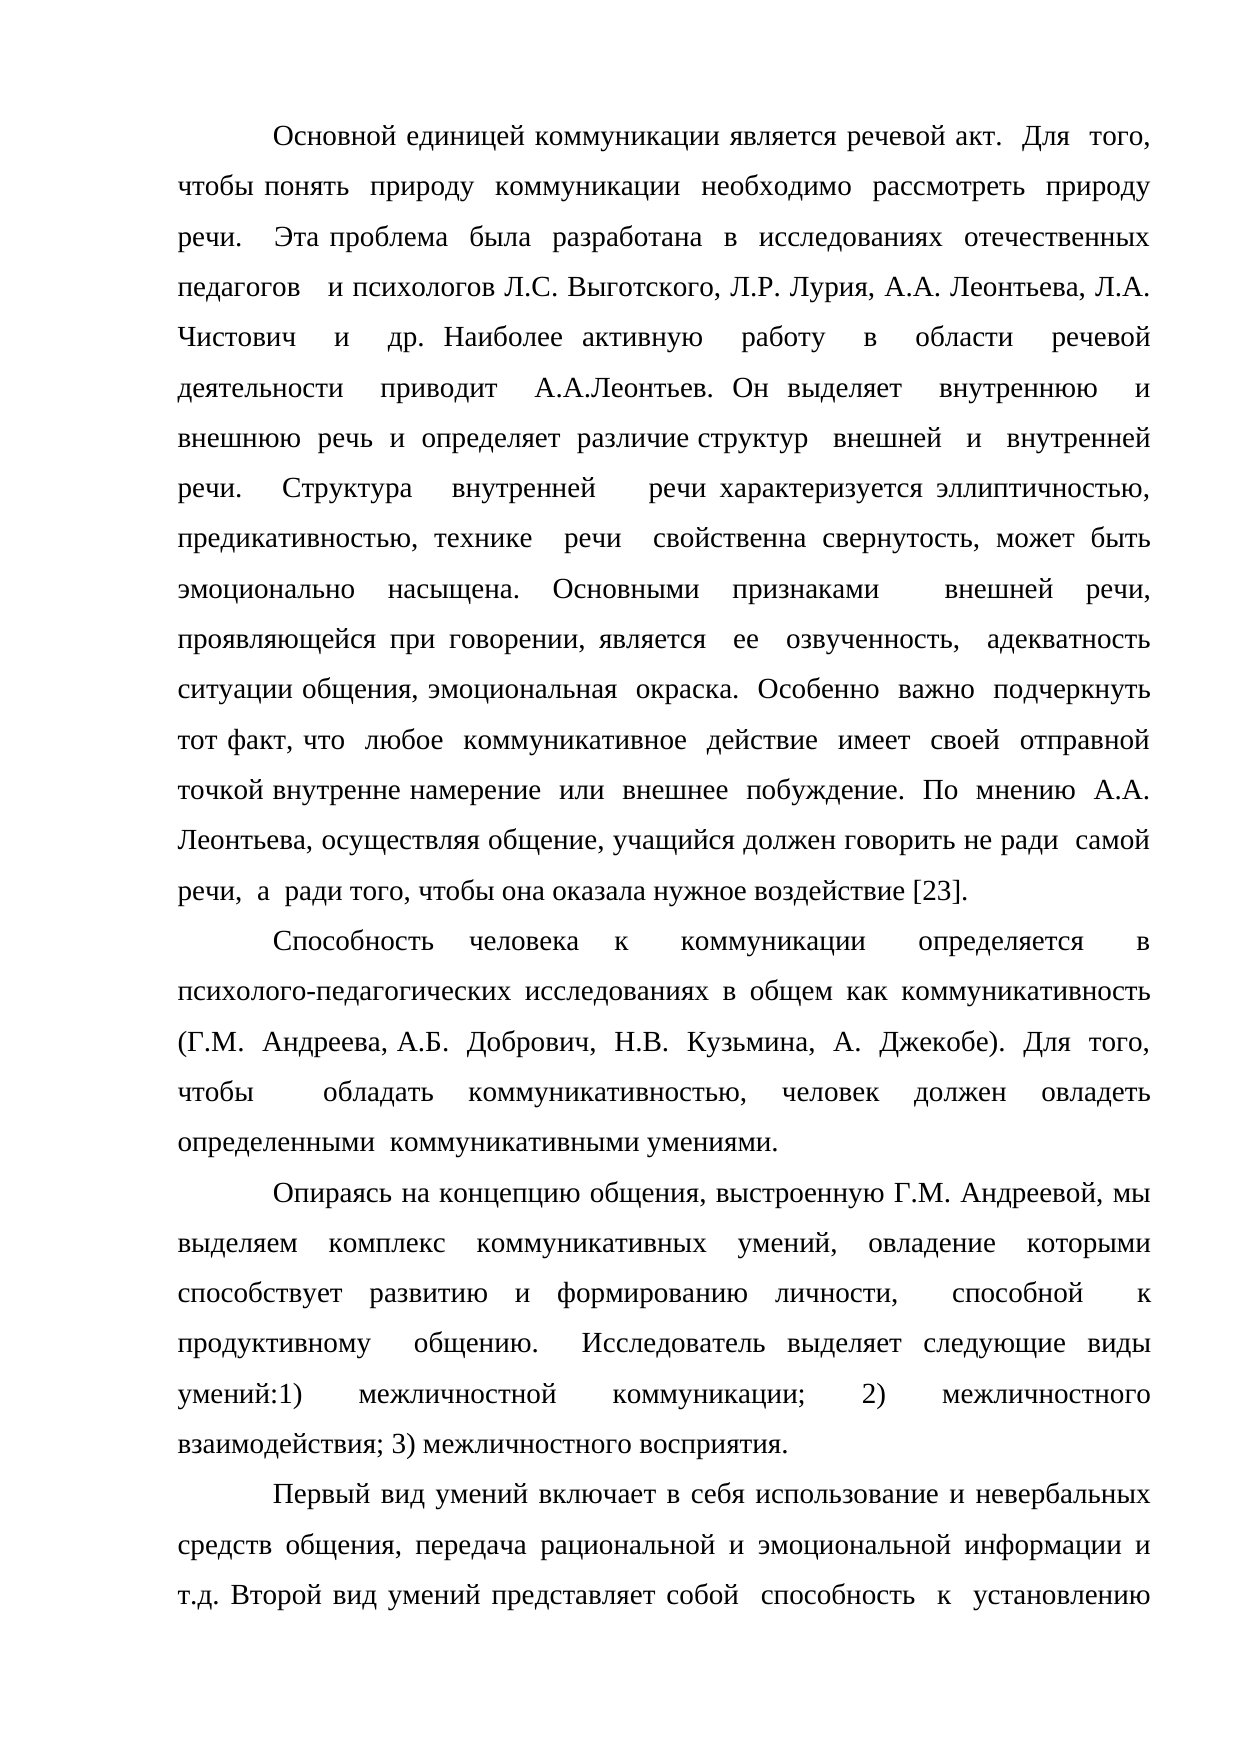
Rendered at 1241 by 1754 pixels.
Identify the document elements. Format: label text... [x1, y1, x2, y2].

text Способность человека к коммуникации определяется в психолого-педагогических исследованиях в общем как коммуникативность (Г.М. Андреева, А.Б. Добрович, Н.В. Кузьмина, А. Джекобе). Для того, чтобы обладать коммуникативностью, человек должен овладеть определенными коммуникативными умениями. [177, 923, 1152, 1158]
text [177, 1477, 1152, 1611]
text Опираясь на концепцию общения, выстроенную Г.М. Андреевой, мы выделяем комплекс коммуникативных умений, овладение которыми способствует развитию и формированию личности, способной к продуктивному общению. Исследователь выделяет следующие виды умений:1) межличностной коммуникации; 2) межличностного взаимодействия; 3) межличностного восприятия. [177, 1175, 1152, 1460]
text Основной единицей коммуникации является речевой акт. Для того, чтобы понять природу коммуникации необходимо рассмотреть природу речи. Эта проблема была разработана в исследованиях отечественных педагогов и психологов Л.С. Выготского, Л.Р. Лурия, А.А. Леонтьева, Л.А. Чистович и др. Наиболее активную работу в области речевой деятельности приводит А.А.Леонтьев. Он выделяет внутреннюю и внешнюю речь и определяет различие структур внешней и внутренней речи. Структура внутренней речи характеризуется эллиптичностью, предикативностью, технике речи свойственна свернутость, может быть эмоционально насыщена. Основными признаками внешней речи, проявляющейся при говорении, является ее озвученность, адекватность ситуации общения, эмоциональная окраска. Особенно важно подчеркнуть тот факт, что любое коммуникативное действие имеет своей отправной точкой внутренне намерение или внешнее побуждение. По мнению А.А. Леонтьева, осуществляя общение, учащийся должен говорить не ради самой речи, а ради того, чтобы она оказала нужное воздействие [23]. [177, 118, 1152, 906]
